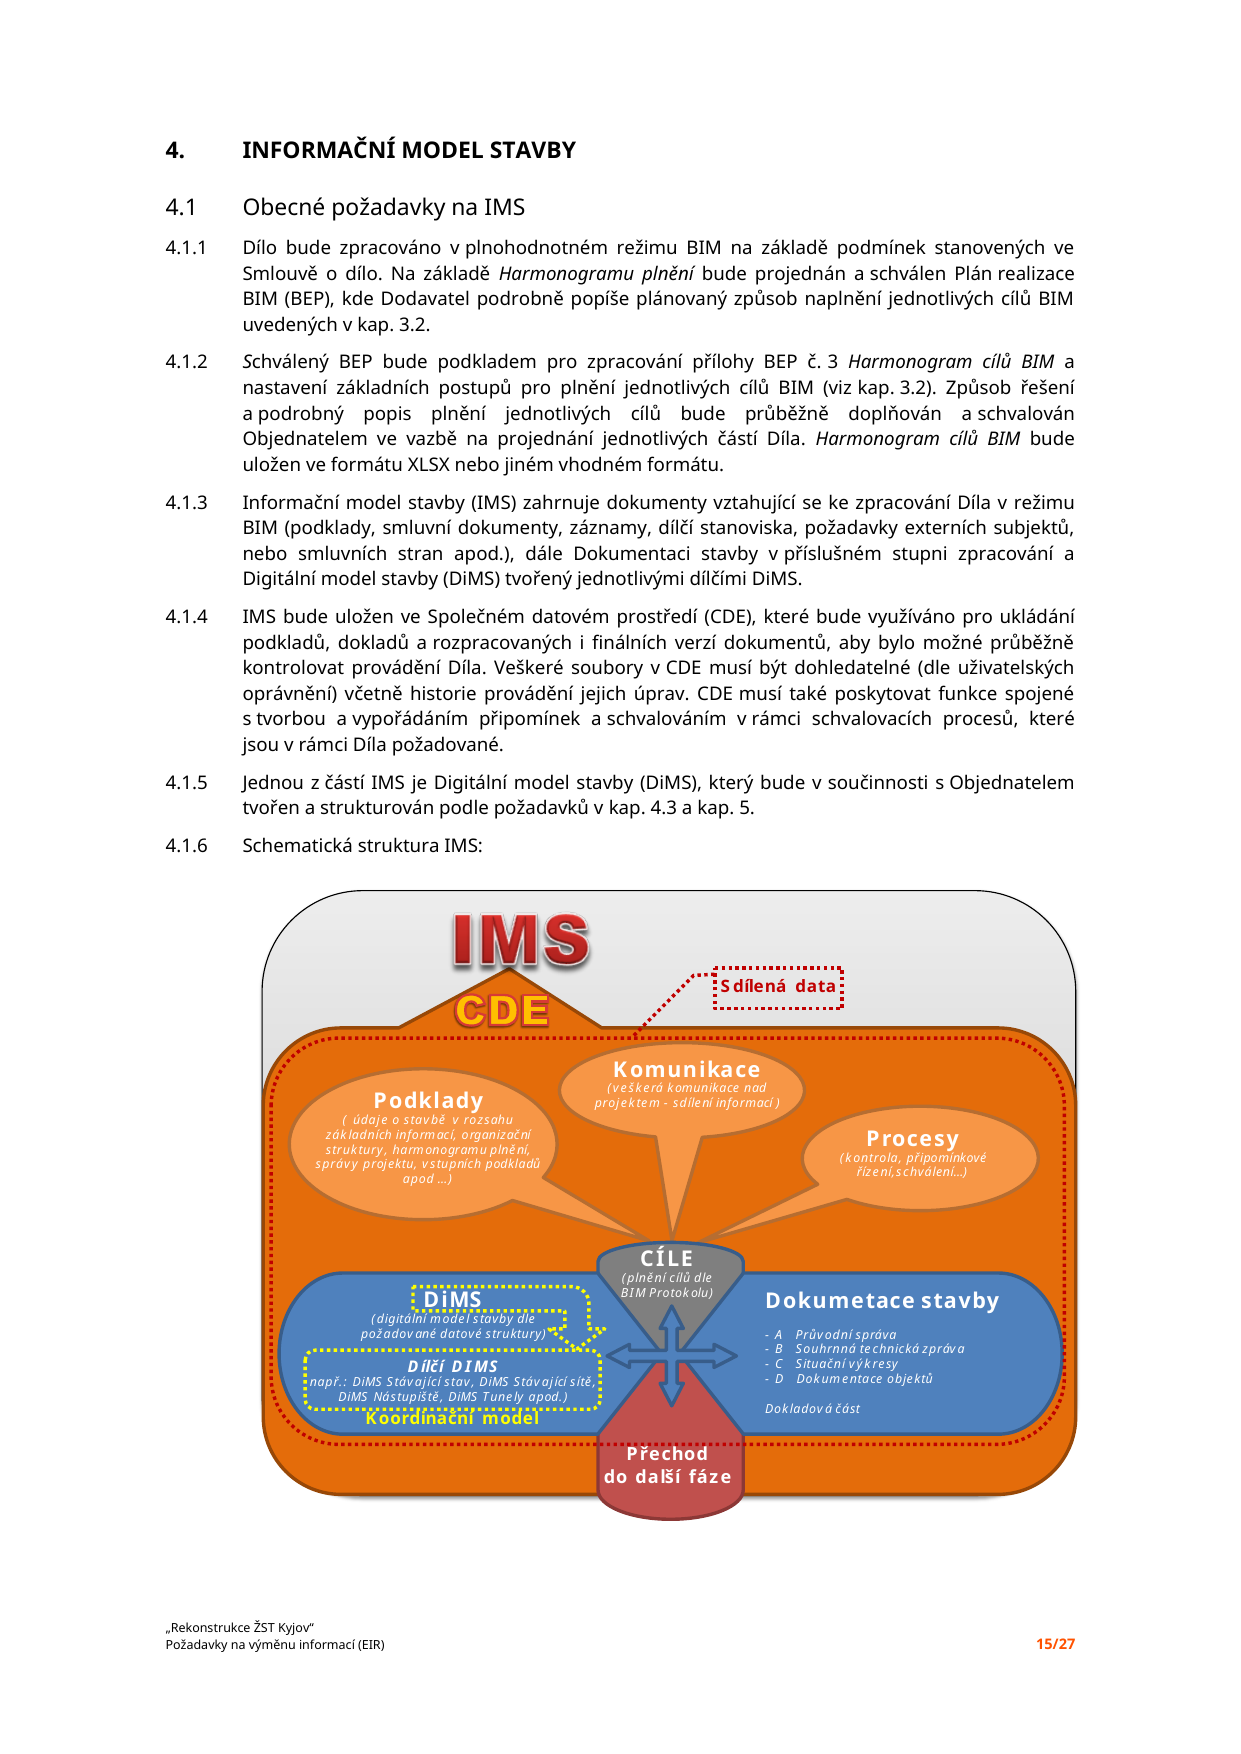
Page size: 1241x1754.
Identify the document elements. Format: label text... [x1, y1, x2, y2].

text Schematická struktura IMS: [165, 833, 1075, 858]
text Informační model stavby [165, 134, 1075, 166]
text Obecné požadavky na IMS [165, 191, 1075, 222]
text Jednou z částí IMS je Digitální model stavby (DiMS), který bude v součinnosti s Objednatelem tvořen a strukturován podle požadavků v kap. 4.3 a kap. 5. [165, 769, 1075, 820]
text Schválený BEP bude podkladem pro zpracování přílohy BEP č. 3 Harmonogram cílů BIM a nastavení základních postupů pro plnění jednotlivých cílů BIM (viz kap. 3.2). Způsob řešení a podrobný popis plnění jednotlivých cílů bude průběžně doplňován a schvalován Objednatelem ve vazbě na projednání jednotlivých částí Díla. Harmonogram cílů BIM bude uložen ve formátu XLSX nebo jiném vhodném formátu. [165, 349, 1075, 476]
text Informační model stavby (IMS) zahrnuje dokumenty vztahující se ke zpracování Díla v režimu BIM (podklady, smluvní dokumenty, záznamy, dílčí stanoviska, požadavky externích subjektů, nebo smluvních stran apod.), dále Dokumentaci stavby v příslušném stupni zpracování a Digitální model stavby (DiMS) tvořený jednotlivými dílčími DiMS. [165, 489, 1075, 591]
text Dílo bude zpracováno v plnohodnotném režimu BIM na základě podmínek stanovených ve Smlouvě o dílo. Na základě Harmonogramu plnění bude projednán a schválen Plán realizace BIM (BEP), kde Dodavatel podrobně popíše plánovaný způsob naplnění jednotlivých cílů BIM uvedených v kap. 3.2. [165, 234, 1075, 336]
text IMS bude uložen ve Společném datovém prostředí (CDE), které bude využíváno pro ukládání podkladů, dokladů a rozpracovaných i finálních verzí dokumentů, aby bylo možné průběžně kontrolovat provádění Díla. Veškeré soubory v CDE musí být dohledatelné (dle uživatelských oprávnění) včetně historie provádění jejich úprav. CDE musí také poskytovat funkce spojené s tvorbou a vypořádáním připomínek a schvalováním v rámci schvalovacích procesů, které jsou v rámci Díla požadované. [165, 603, 1075, 757]
